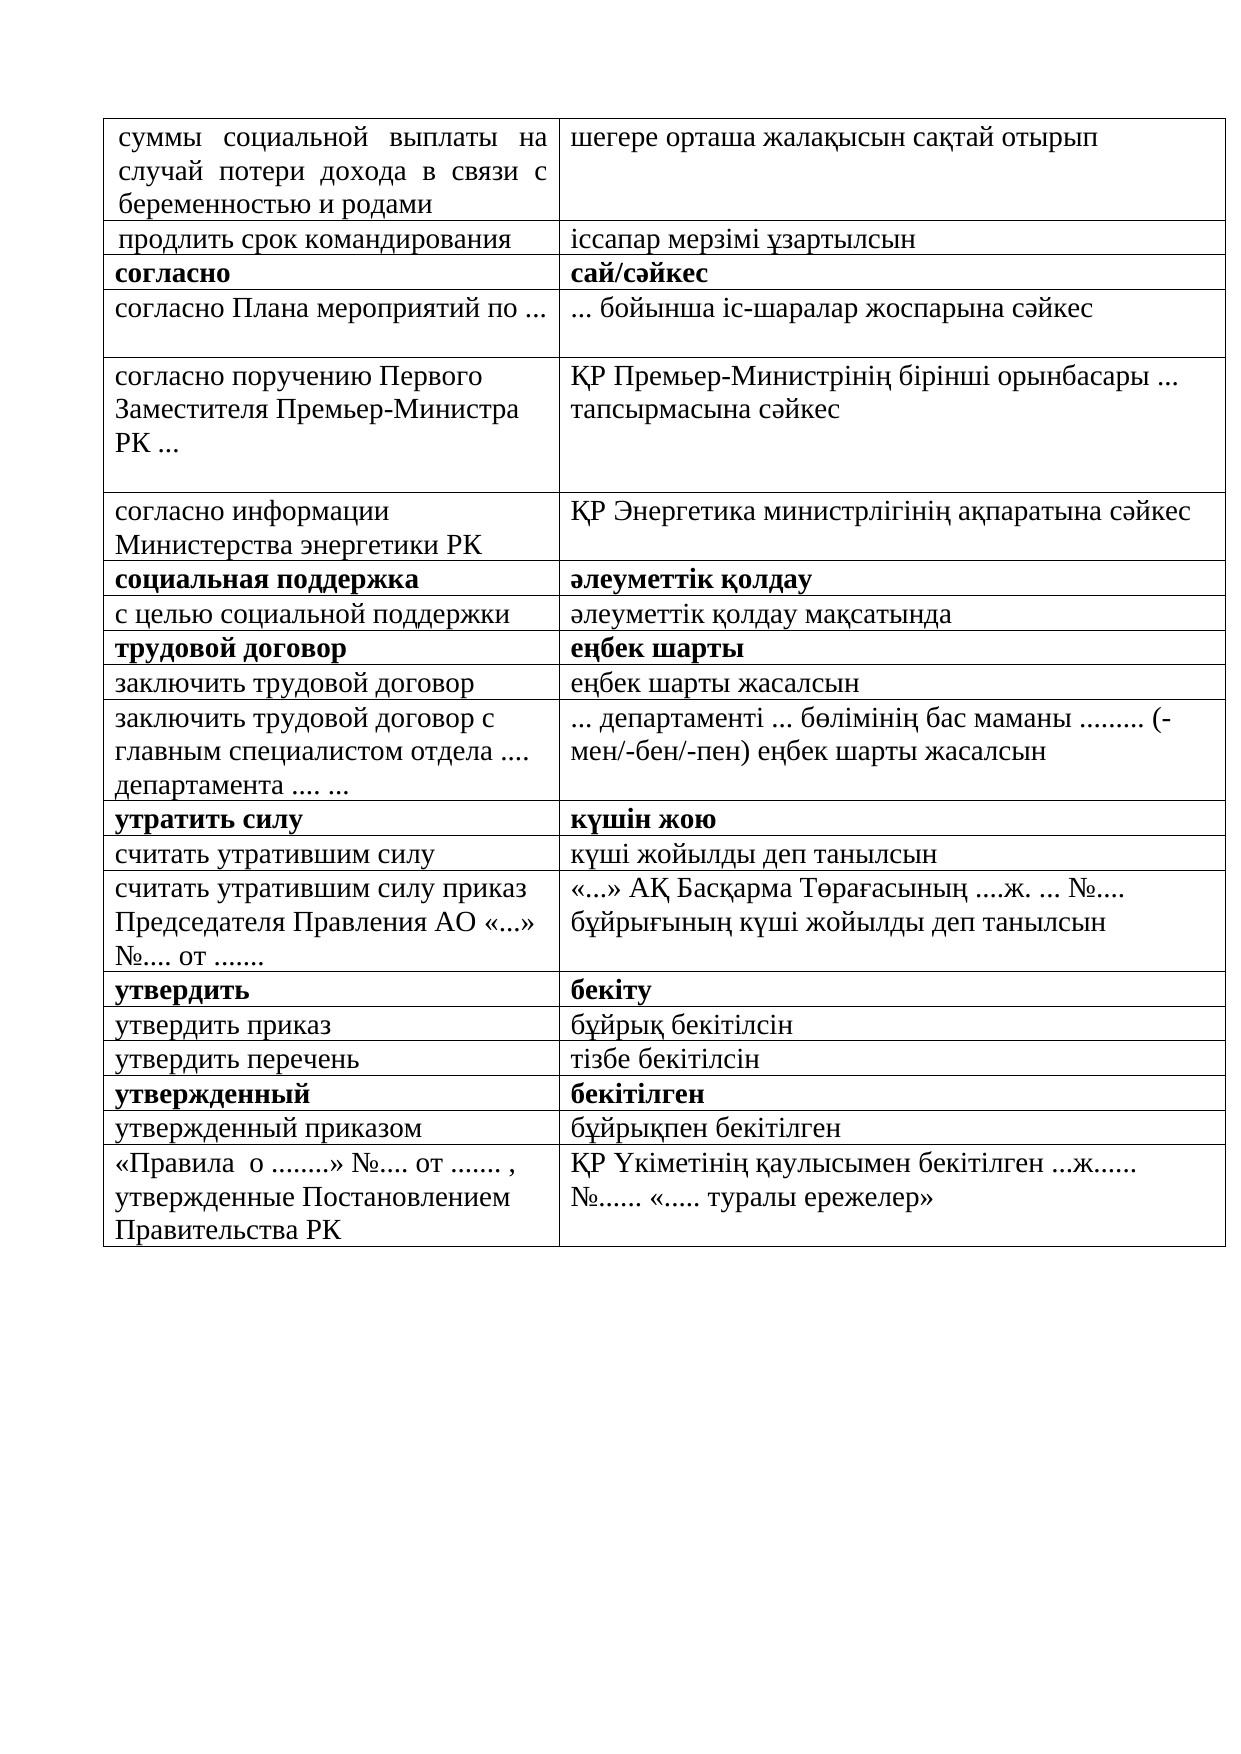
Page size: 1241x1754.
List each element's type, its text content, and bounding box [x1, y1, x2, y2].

table_cell заключить трудовой договор с главным специалистом отдела .... департамента .... ... [104, 700, 559, 800]
table_cell еңбек шарты [560, 631, 1225, 664]
table_cell күшін жою [560, 801, 1225, 835]
table_cell утвердить приказ [104, 1007, 559, 1040]
table_cell трудовой договор [104, 631, 559, 664]
table_cell утвержденный [104, 1076, 559, 1109]
table_cell согласно Плана мероприятий по ... [104, 290, 559, 357]
table_cell «Правила о ........» №.... от ....... , утвержденные Постановлением Правительства РК [104, 1145, 559, 1246]
table_cell считать утратившим силу приказ Председателя Правления АО «...» №.... от ....... [104, 871, 559, 971]
table_cell утвердить перечень [104, 1041, 559, 1075]
table_cell ... бойынша іс-шаралар жоспарына сәйкес [560, 290, 1225, 357]
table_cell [104, 119, 559, 220]
table_cell тізбе бекітілсін [560, 1041, 1225, 1075]
table_cell считать утратившим силу [104, 836, 559, 869]
table_cell бекіту [560, 972, 1225, 1006]
table_cell с целью социальной поддержки [104, 596, 559, 629]
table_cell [560, 119, 1225, 220]
table_cell ҚР Үкіметінің қаулысымен бекітілген ...ж...... №...... «..... туралы ережелер» [560, 1145, 1225, 1246]
table_cell утвердить [104, 972, 559, 1006]
table_cell социальная поддержка [104, 561, 559, 595]
table_cell согласно информации Министерства энергетики РК [104, 493, 559, 560]
table_cell сай/сәйкес [560, 255, 1225, 289]
table_cell утратить силу [104, 801, 559, 835]
table_cell іссапар мерзімі ұзартылсын [560, 221, 1225, 254]
table_cell согласно [104, 255, 559, 289]
table_cell әлеуметтік қолдау мақсатында [560, 596, 1225, 629]
table_cell согласно поручению Первого Заместителя Премьер-Министра РК ... [104, 358, 559, 492]
table_cell ҚР Энергетика министрлігінің ақпаратына сәйкес [560, 493, 1225, 560]
table_cell ... департаменті ... бөлімінің бас маманы ......... (-мен/-бен/-пен) еңбек шарты жасалсын [560, 700, 1225, 800]
table_cell бұйрық бекітілсін [560, 1007, 1225, 1040]
table_cell әлеуметтік қолдау [560, 561, 1225, 595]
table_cell күші жойылды деп танылсын [560, 836, 1225, 869]
table_cell еңбек шарты жасалсын [560, 665, 1225, 699]
table_cell бұйрықпен бекітілген [560, 1111, 1225, 1144]
table_cell продлить срок командирования [104, 221, 559, 254]
table_cell бекітілген [560, 1076, 1225, 1109]
table_cell заключить трудовой договор [104, 665, 559, 699]
table_cell «...» АҚ Басқарма Төрағасының ....ж. ... №.... бұйрығының күші жойылды деп танылсын [560, 871, 1225, 971]
table_cell ҚР Премьер-Министрінің бірінші орынбасары ... тапсырмасына сәйкес [560, 358, 1225, 492]
table_cell утвержденный приказом [104, 1111, 559, 1144]
